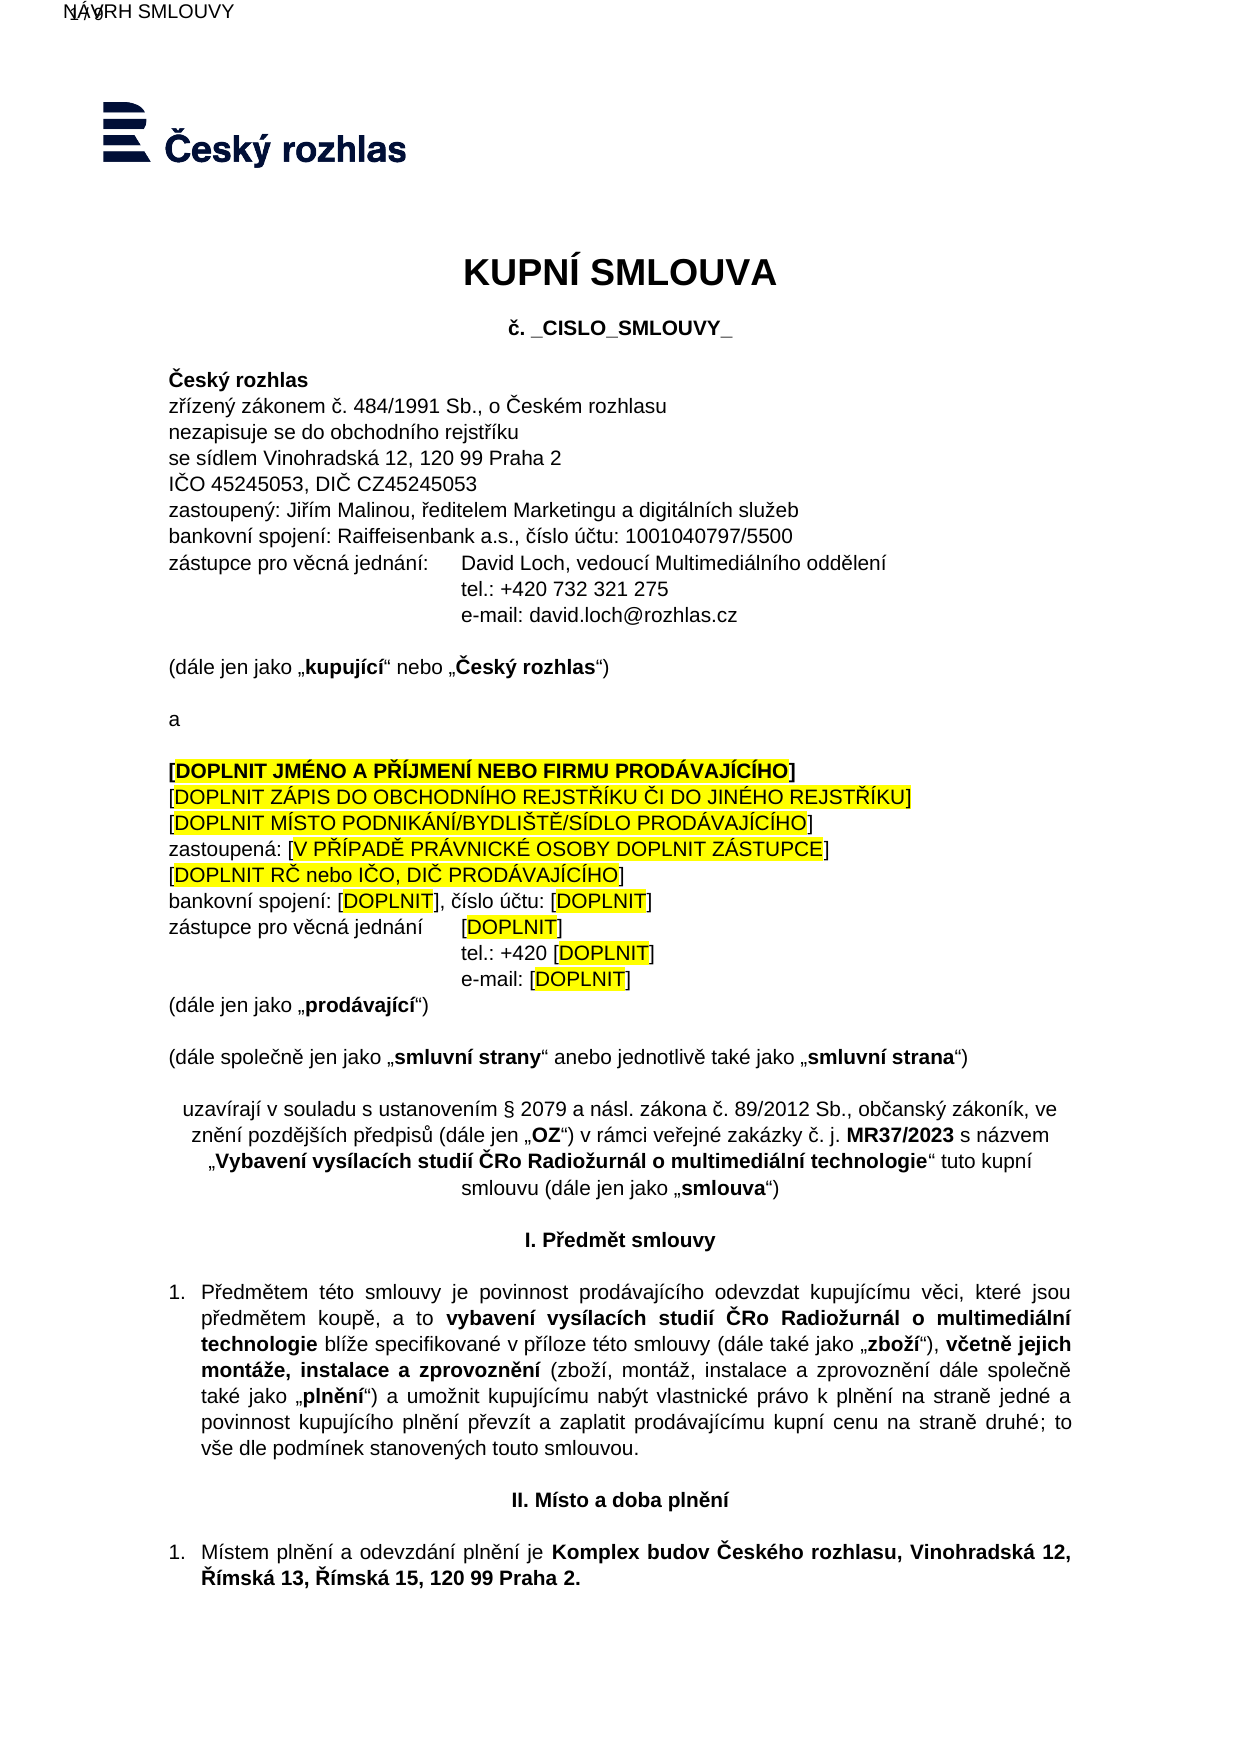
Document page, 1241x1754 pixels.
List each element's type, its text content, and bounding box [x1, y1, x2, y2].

text nezapisuje se do obchodního rejstříku [168, 419, 1072, 445]
list Místem plnění a odevzdání plnění je Komplex budov Českého rozhlasu, Vinohradská 12, Římská 13, Římská 15, 120 99 Praha 2. [168, 1539, 1072, 1591]
list Předmětem této smlouvy je povinnost prodávajícího odevzdat kupujícímu věci, které jsou předmětem koupě, a to vybavení vysílacích studií ČRo Radiožurnál o multimediální technologie blíže specifikované v příloze této smlouvy (dále také jako „zboží“), včetně jejich montáže, instalace a zprovoznění (zboží, montáž, instalace a zprovoznění dále společně také jako „plnění“) a umožnit kupujícímu nabýt vlastnické právo k plnění na straně jedné a povinnost kupujícího plnění převzít a zaplatit prodávajícímu kupní cenu na straně druhé; to vše dle podmínek stanovených touto smlouvou. [168, 1278, 1072, 1461]
text se sídlem Vinohradská 12, 120 99 Praha 2 [168, 445, 1072, 471]
text zřízený zákonem č. 484/1991 Sb., o Českém rozhlasu [168, 393, 1072, 419]
subtitle Předmět smlouvy [168, 1226, 1072, 1252]
text [DOPLNIT MÍSTO PODNIKÁNÍ/BYDLIŠTĚ/SÍDLO PRODÁVAJÍCÍHO] [168, 809, 1072, 836]
text (dále jen jako „prodávající“) [168, 992, 1072, 1018]
text [DOPLNIT RČ nebo IČO, DIČ PRODÁVAJÍCÍHO] [168, 862, 1072, 888]
text tel.: +420 [DOPLNIT] [168, 940, 1072, 966]
text bankovní spojení: [DOPLNIT], číslo účtu: [DOPLNIT] [168, 888, 1072, 914]
text uzavírají v souladu s ustanovením § 2079 a násl. zákona č. 89/2012 Sb., občanský zákoník, ve znění pozdějších předpisů (dále jen „OZ“) v rámci veřejné zakázky č. j. MR37/2023 s názvem „Vybavení vysílacích studií ČRo Radiožurnál o multimediální technologie“ tuto kupní smlouvu (dále jen jako „smlouva“) [168, 1096, 1072, 1200]
text zastoupený: Jiřím Malinou, ředitelem Marketingu a digitálních služeb [168, 497, 1072, 523]
text IČO 45245053, DIČ CZ45245053 [168, 471, 1072, 497]
text tel.: +420 732 321 275 [168, 575, 1072, 601]
text [DOPLNIT JMÉNO A PŘÍJMENÍ NEBO FIRMU PRODÁVAJÍCÍHO] [168, 757, 1072, 783]
text e-mail: david.loch@rozhlas.cz [168, 601, 1072, 627]
text (dále jen jako „kupující“ nebo „Český rozhlas“) [168, 653, 1072, 679]
text zástupce pro věcná jednání [DOPLNIT] [168, 914, 1072, 940]
picture [103, 102, 406, 168]
text Český rozhlas [168, 367, 1072, 393]
text zastoupená: [V PŘÍPADĚ PRÁVNICKÉ OSOBY DOPLNIT ZÁSTUPCE] [168, 836, 1072, 862]
subtitle Místo a doba plnění [168, 1487, 1072, 1513]
text a [168, 705, 1072, 731]
text e-mail: [DOPLNIT] [168, 966, 1072, 992]
text č. _CISLO_SMLOUVY_ [168, 315, 1072, 341]
text bankovní spojení: Raiffeisenbank a.s., číslo účtu: 1001040797/5500 [168, 523, 1072, 549]
text zástupce pro věcná jednání: David Loch, vedoucí Multimediálního oddělení [168, 549, 1072, 575]
title KUPNÍ SMLOUVA [168, 250, 1072, 294]
text (dále společně jen jako „smluvní strany“ anebo jednotlivě také jako „smluvní strana“) [168, 1044, 1072, 1070]
text [DOPLNIT ZÁPIS DO OBCHODNÍHO REJSTŘÍKU ČI DO JINÉHO REJSTŘÍKU] [168, 783, 1072, 809]
